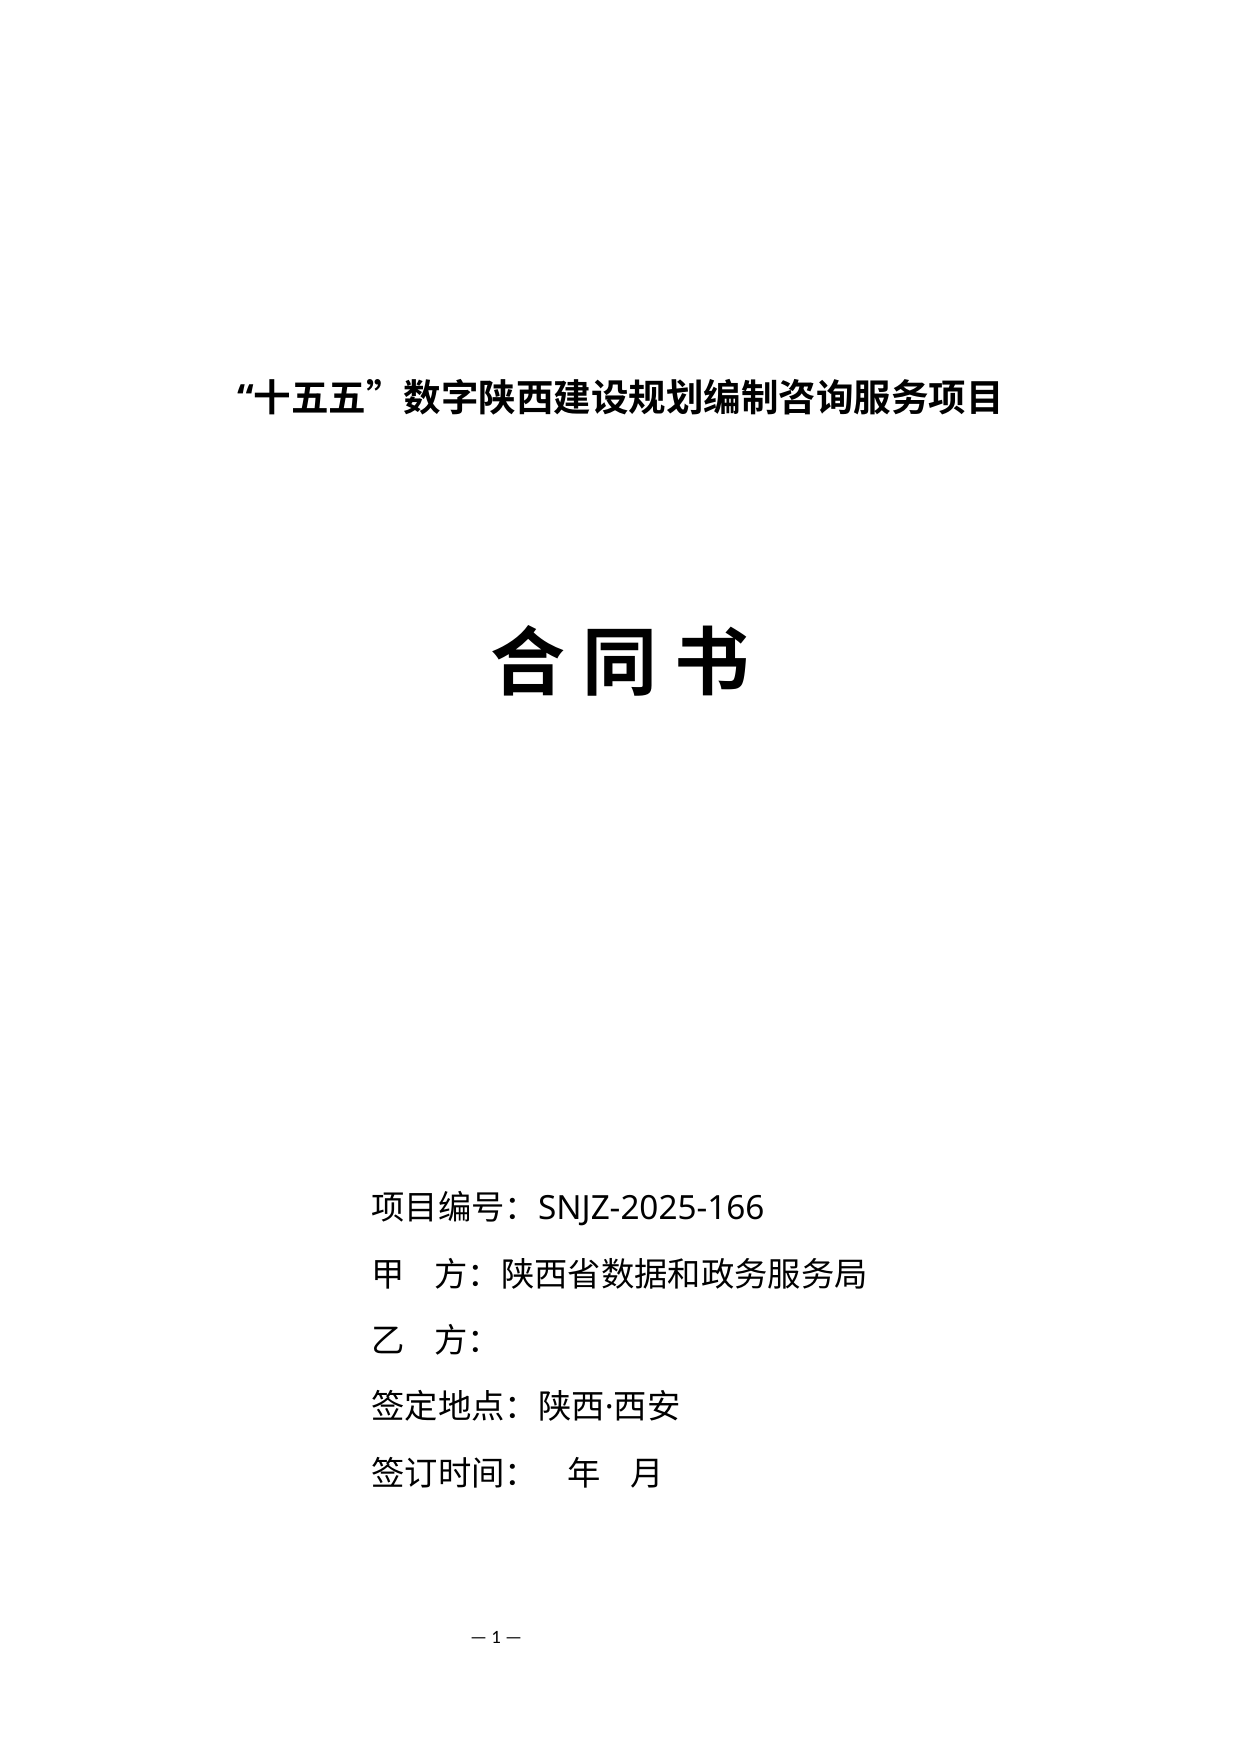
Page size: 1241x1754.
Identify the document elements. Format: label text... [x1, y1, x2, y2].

text 乙 方： [188, 1305, 1052, 1371]
text 项目编号：SNJZ-2025-166 [188, 1172, 1052, 1238]
text 签订时间： 年 月 [188, 1438, 1052, 1504]
text 甲 方：陕西省数据和政务服务局 [188, 1238, 1052, 1305]
text 合 同 书 [188, 591, 1052, 724]
text “十五五”数字陕西建设规划编制咨询服务项目 [188, 362, 1052, 428]
text 签定地点：陕西·西安 [188, 1371, 1052, 1438]
